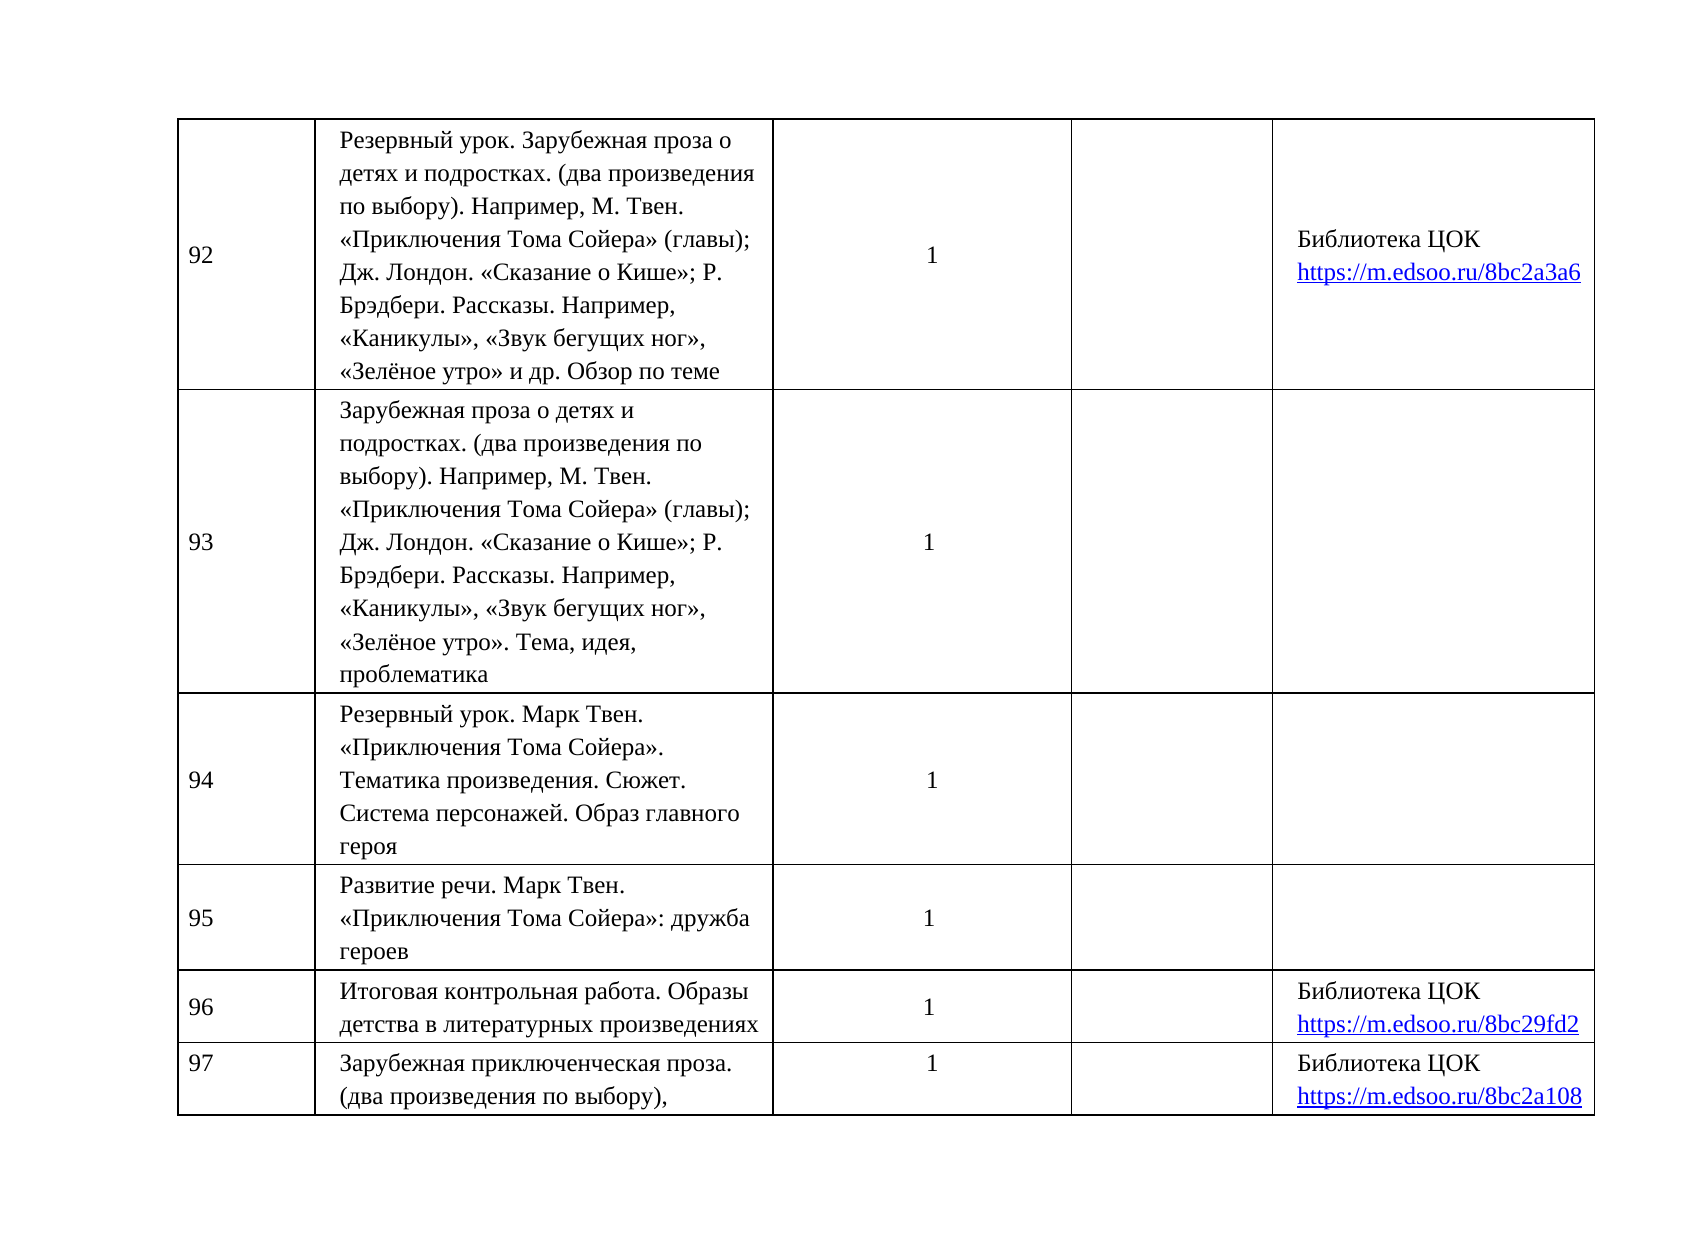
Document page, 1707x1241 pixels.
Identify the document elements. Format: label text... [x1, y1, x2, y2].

table_cell [1072, 971, 1272, 1041]
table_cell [316, 1043, 772, 1114]
table_cell [1273, 865, 1594, 969]
table_cell [1072, 390, 1272, 692]
table_cell 94 [179, 694, 314, 864]
table_cell [1072, 694, 1272, 864]
table_cell [1273, 694, 1594, 864]
table_cell Развитие речи. Марк Твен. «Приключения Тома Сойера»: дружба героев [316, 865, 772, 969]
table_cell Библиотека ЦОК https://m.edsoo.ru/8bc29fd2 [1273, 971, 1594, 1041]
table_cell 1 [774, 865, 1071, 969]
table_cell [1072, 120, 1272, 389]
table_cell 95 [179, 865, 314, 969]
table_cell 1 [774, 1043, 1071, 1114]
table_cell [1072, 1043, 1272, 1114]
table_cell Резервный урок. Марк Твен. «Приключения Тома Сойера». Тематика произведения. Сюжет. Система персонажей. Образ главного героя [316, 694, 772, 864]
table_cell 97 [179, 1043, 314, 1114]
table_cell Зарубежная проза о детях и подростках. (два произведения по выбору). Например, М. Твен. «Приключения Тома Сойера» (главы); Дж. Лондон. «Сказание о Кише»; Р. Брэдбери. Рассказы. Например, «Каникулы», «Звук бегущих ног», «Зелёное утро». Тема, идея, проблематика [316, 390, 772, 692]
table_cell 1 [774, 120, 1071, 389]
table_cell 93 [179, 390, 314, 692]
table_cell Итоговая контрольная работа. Образы детства в литературных произведениях [316, 971, 772, 1041]
table_cell 1 [774, 971, 1071, 1041]
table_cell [1273, 1043, 1594, 1114]
table_cell Библиотека ЦОК https://m.edsoo.ru/8bc2a3a6 [1273, 120, 1594, 389]
table_cell Резервный урок. Зарубежная проза о детях и подростках. (два произведения по выбору). Например, М. Твен. «Приключения Тома Сойера» (главы); Дж. Лондон. «Сказание о Кише»; Р. Брэдбери. Рассказы. Например, «Каникулы», «Звук бегущих ног», «Зелёное утро» и др. Обзор по теме [316, 120, 772, 389]
table_cell 1 [774, 694, 1071, 864]
table_cell [1072, 865, 1272, 969]
table_cell 1 [774, 390, 1071, 692]
table_cell [1273, 390, 1594, 692]
table_cell 92 [179, 120, 314, 389]
table_cell 96 [179, 971, 314, 1041]
